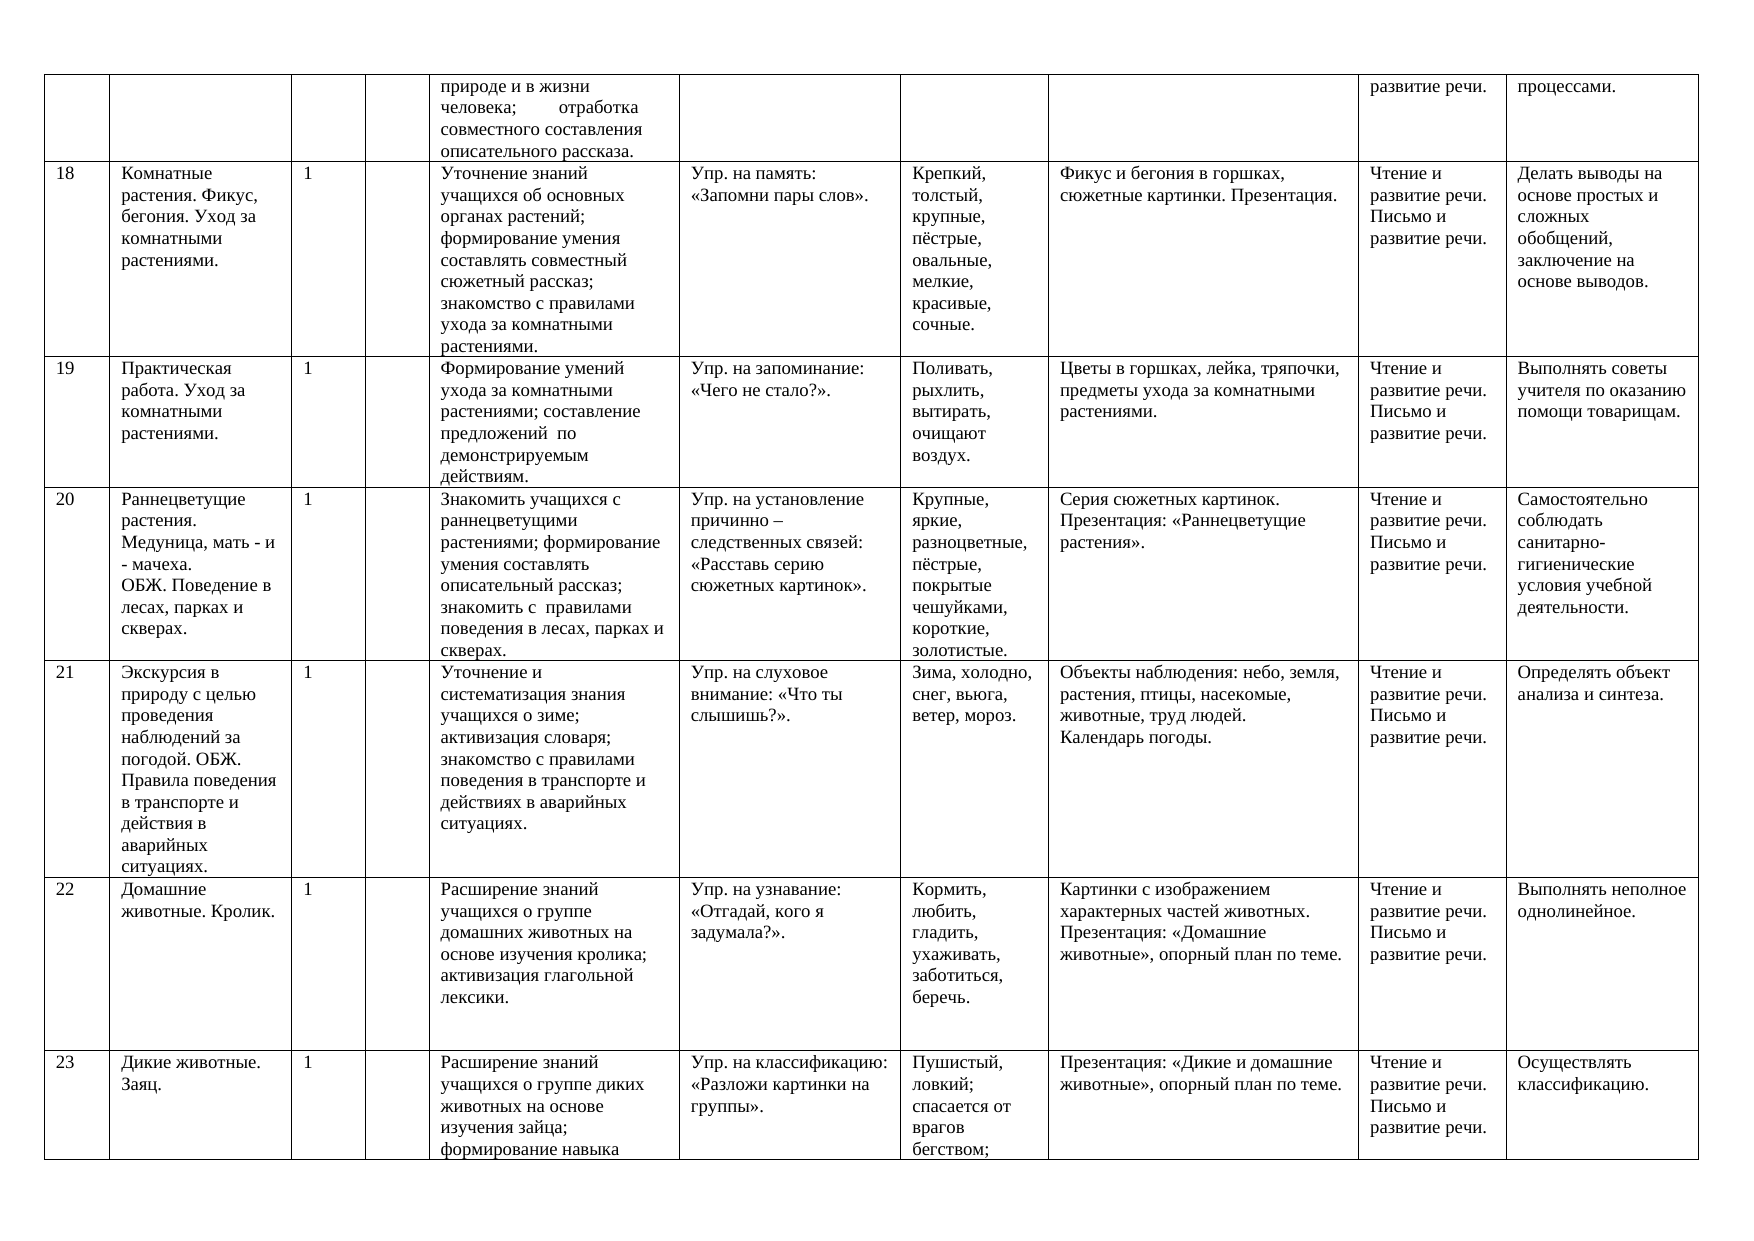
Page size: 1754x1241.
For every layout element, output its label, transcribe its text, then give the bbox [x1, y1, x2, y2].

table_cell Делать выводы на основе простых и сложных обобщений, заключение на основе выводов. [1507, 162, 1698, 356]
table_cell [901, 75, 1048, 161]
table_cell Чтение и развитие речи. Письмо и развитие речи. [1359, 488, 1506, 660]
table_cell Упр. на установление причинно – следственных связей: «Расставь серию сюжетных картинок». [680, 488, 900, 660]
table_cell Картинки с изображением характерных частей животных. Презентация: «Домашние животные», опорный план по теме. [1049, 878, 1358, 1050]
table_cell 1 [292, 661, 365, 877]
table_cell Крупные, яркие, разноцветные, пёстрые, покрытые чешуйками, короткие, золотистые. [901, 488, 1048, 660]
table_cell [366, 878, 429, 1050]
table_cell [430, 75, 679, 161]
table_cell Упр. на память: «Запомни пары слов». [680, 162, 900, 356]
table_cell 1 [292, 75, 365, 161]
table_cell [366, 75, 429, 161]
table_cell Объекты наблюдения: небо, земля, растения, птицы, насекомые, животные, труд людей. Календарь погоды. [1049, 661, 1358, 877]
table_cell Экскурсия в природу с целью проведения наблюдений за погодой. ОБЖ. Правила поведения в транспорте и действия в аварийных ситуациях. [110, 661, 291, 877]
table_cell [1359, 1051, 1506, 1159]
table_cell Уточнение знаний учащихся об основных органах растений; формирование умения составлять совместный сюжетный рассказ; знакомство с правилами ухода за комнатными растениями. [430, 162, 679, 356]
table_cell Серия сюжетных картинок. Презентация: «Раннецветущие растения». [1049, 488, 1358, 660]
table_cell 1 [292, 357, 365, 487]
table_cell [366, 1051, 429, 1159]
table_cell Фикус и бегония в горшках, сюжетные картинки. Презентация. [1049, 162, 1358, 356]
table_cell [680, 1051, 900, 1159]
table_cell Упр. на узнавание: «Отгадай, кого я задумала?». [680, 878, 900, 1050]
table_cell Домашние животные. Кролик. [110, 878, 291, 1050]
table_cell Упр. на слуховое внимание: «Что ты слышишь?». [680, 661, 900, 877]
table_cell Цветы в горшках, лейка, тряпочки, предметы ухода за комнатными растениями. [1049, 357, 1358, 487]
table_cell 1 [292, 162, 365, 356]
table_cell Уточнение и систематизация знания учащихся о зиме; активизация словаря; знакомство с правилами поведения в транспорте и действиях в аварийных ситуациях. [430, 661, 679, 877]
table_cell Комнатные растения. Фикус, бегония. Уход за комнатными растениями. [110, 162, 291, 356]
table_cell Формирование умений ухода за комнатными растениями; составление предложений по демонстрируемым действиям. [430, 357, 679, 487]
table_cell Зима, холодно, снег, вьюга, ветер, мороз. [901, 661, 1048, 877]
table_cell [1049, 75, 1358, 161]
table_cell Чтение и развитие речи. Письмо и развитие речи. [1359, 162, 1506, 356]
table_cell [680, 75, 900, 161]
table_cell [366, 162, 429, 356]
table_cell 23 [45, 1051, 109, 1159]
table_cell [110, 75, 291, 161]
table_cell Знакомить учащихся с раннецветущими растениями; формирование умения составлять описательный рассказ; знакомить с правилами поведения в лесах, парках и скверах. [430, 488, 679, 660]
table_cell 1 [292, 1051, 365, 1159]
table_cell 18 [45, 162, 109, 356]
table_cell Выполнять советы учителя по оказанию помощи товарищам. [1507, 357, 1698, 487]
table_cell Кормить, любить, гладить, ухаживать, заботиться, беречь. [901, 878, 1048, 1050]
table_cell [901, 1051, 1048, 1159]
table_cell Самостоятельно соблюдать санитарно-гигиенические условия учебной деятельности. [1507, 488, 1698, 660]
table_cell 20 [45, 488, 109, 660]
table_cell Крепкий, толстый, крупные, пёстрые, овальные, мелкие, красивые, сочные. [901, 162, 1048, 356]
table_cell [1507, 1051, 1698, 1159]
table_cell [366, 488, 429, 660]
table_cell Практическая работа. Уход за комнатными растениями. [110, 357, 291, 487]
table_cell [1507, 75, 1698, 161]
table_cell 19 [45, 357, 109, 487]
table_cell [430, 1051, 679, 1159]
table_cell Чтение и развитие речи. Письмо и развитие речи. [1359, 661, 1506, 877]
table_cell 1 [292, 488, 365, 660]
table_cell Чтение и развитие речи. Письмо и развитие речи. [1359, 878, 1506, 1050]
table_cell Упр. на запоминание: «Чего не стало?». [680, 357, 900, 487]
table_cell Определять объект анализа и синтеза. [1507, 661, 1698, 877]
table_cell 21 [45, 661, 109, 877]
table_cell [366, 661, 429, 877]
table_cell Раннецветущие растения. Медуница, мать - и - мачеха. ОБЖ. Поведение в лесах, парках и скверах. [110, 488, 291, 660]
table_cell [1049, 1051, 1358, 1159]
table_cell Расширение знаний учащихся о группе домашних животных на основе изучения кролика; активизация глагольной лексики. [430, 878, 679, 1050]
table_cell [366, 357, 429, 487]
table_cell Выполнять неполное однолинейное. [1507, 878, 1698, 1050]
table_cell 22 [45, 878, 109, 1050]
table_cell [1359, 75, 1506, 161]
table_cell Поливать, рыхлить, вытирать, очищают воздух. [901, 357, 1048, 487]
table_cell 17 [45, 75, 109, 161]
table_cell 1 [292, 878, 365, 1050]
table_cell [110, 1051, 291, 1159]
table_cell Чтение и развитие речи. Письмо и развитие речи. [1359, 357, 1506, 487]
